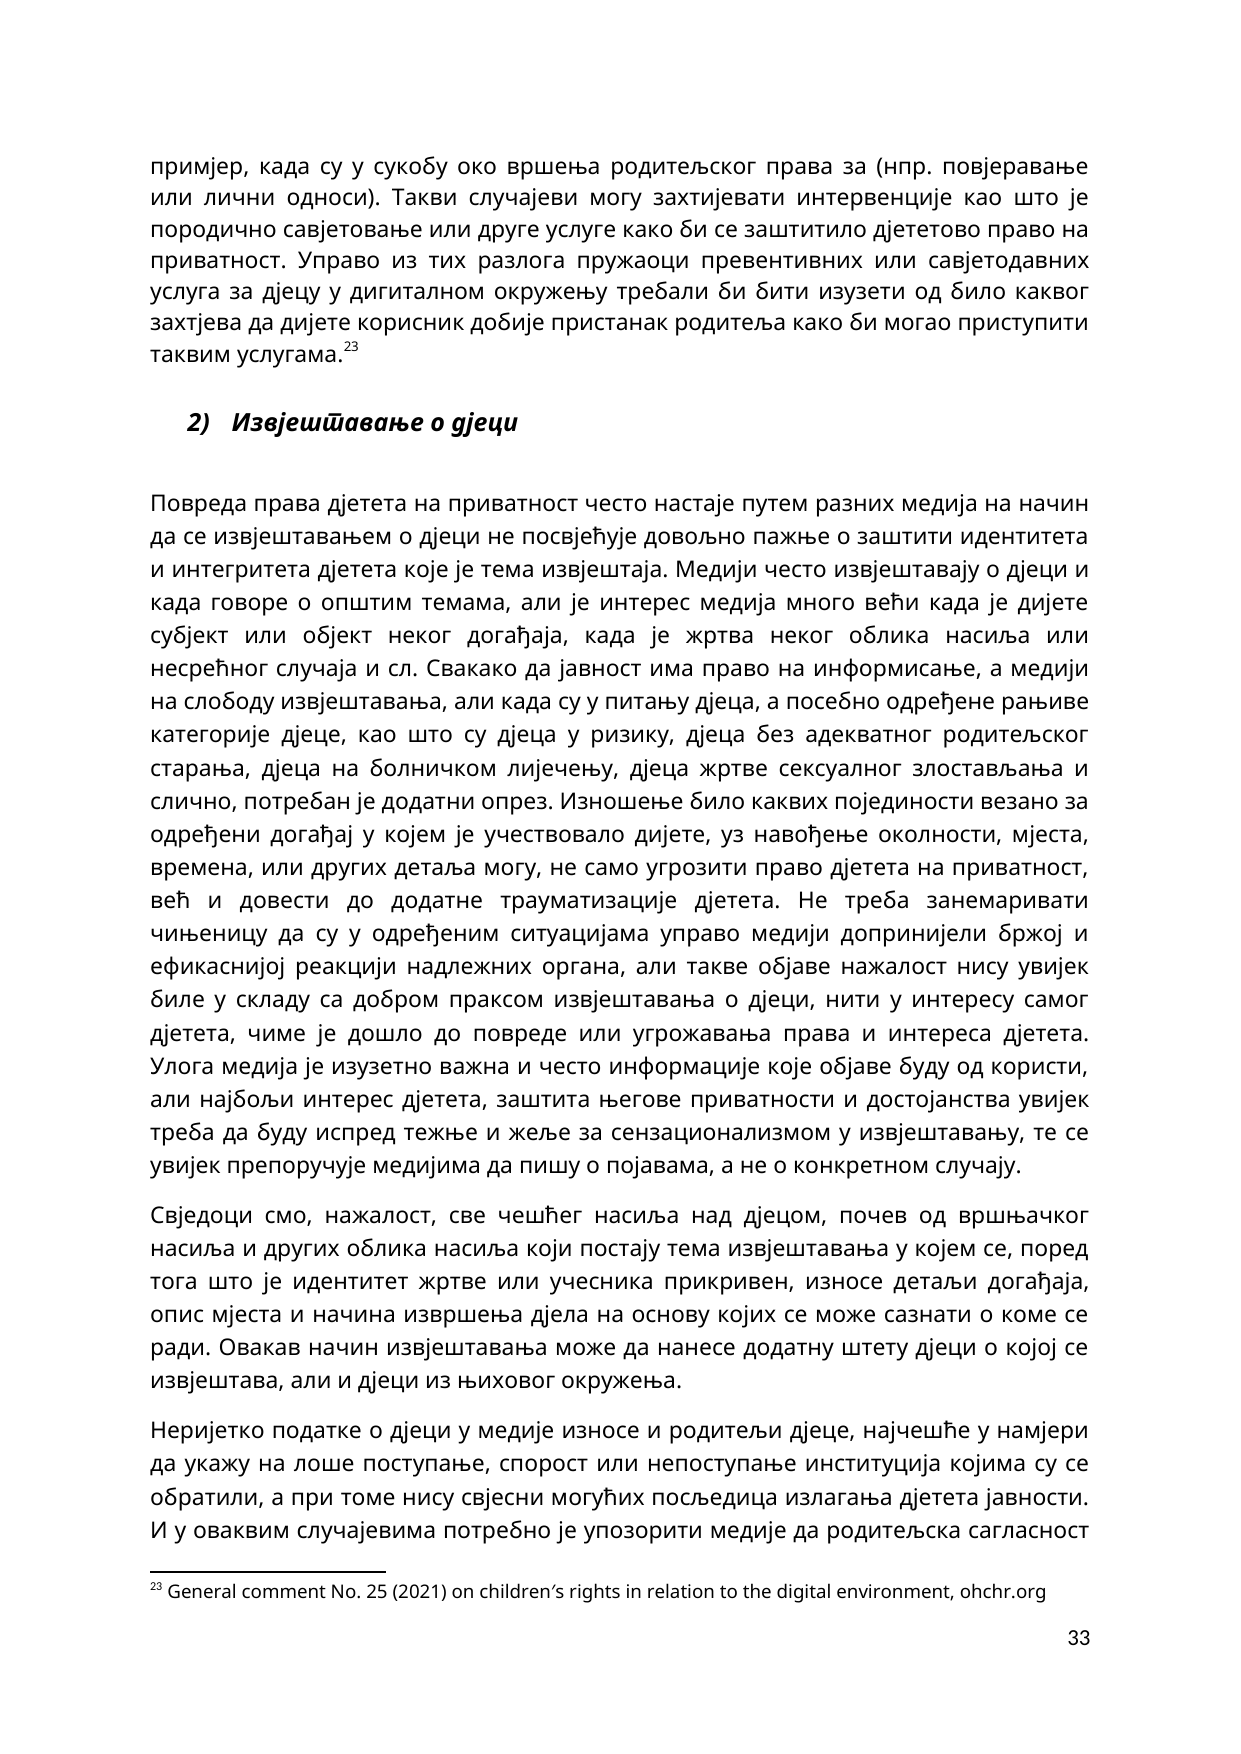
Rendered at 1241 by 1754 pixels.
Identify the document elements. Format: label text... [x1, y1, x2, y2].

text Свједоци смо, нажалост, све чешћег насиља над дјецом, почев од вршњачког насиља и других облика насиља који постају тема извјештавања у којем се, поред тога што је идентитет жртве или учесника прикривен, износе детаљи догађаја, опис мјеста и начина извршења дјела на основу којих се може сазнати о коме се ради. Овакав начин извјештавања може да нанесе додатну штету дјеци о којој се извјештава, али и дјеци из њиховог окружења. [150, 1199, 1090, 1396]
text Повреда права дјетета на приватност често настаје путем разних медија на начин да се извјештавањем о дјеци не посвјећује довољно пажње о заштити идентитета и интегритета дјетета које је тема извјештаја. Медији често извјештавају о дјеци и када говоре о општим темама, али је интерес медија много већи када је дијете субјект или објект неког догађаја, када је жртва неког облика насиља или несрећног случаја и сл. Свакако да јавност има право на информисање, а медији на слободу извјештавања, али када су у питању дјеца, а посебно одређене рањиве категорије дјеце, као што су дјеца у ризику, дјеца без адекватног родитељског старања, дјеца на болничком лијечењу, дјеца жртве сексуалног злостављања и слично, потребан је додатни опрез. Изношење било каквих појединости везано за одређени догађај у којем је учествовало дијете, уз навођење околности, мјеста, времена, или других детаља могу, не само угрозити право дјетета на приватност, већ и довести до додатне трауматизације дјетета. Не треба занемаривати чињеницу да су у одређеним ситуацијама управо медији допринијели бржој и ефикаснијој реакцији надлежних органа, али такве објаве нажалост нису увијек биле у складу са добром праксом извјештавања о дјеци, нити у интересу самог дјетета, чиме је дошло до повреде или угрожавања права и интереса дјетета. Улога медија је изузетно важна и често информације које објаве буду од користи, али најбољи интерес дјетета, заштита његове приватности и достојанства увијек треба да буду испред тежње и жеље за сензационализмом у извјештавању, те се увијек препоручује медијима да пишу о појавама, а не о конкретном случају. [150, 487, 1090, 1180]
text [150, 1414, 1090, 1545]
subtitle Извјештавање о дјеци [187, 404, 1090, 438]
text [150, 150, 1090, 369]
